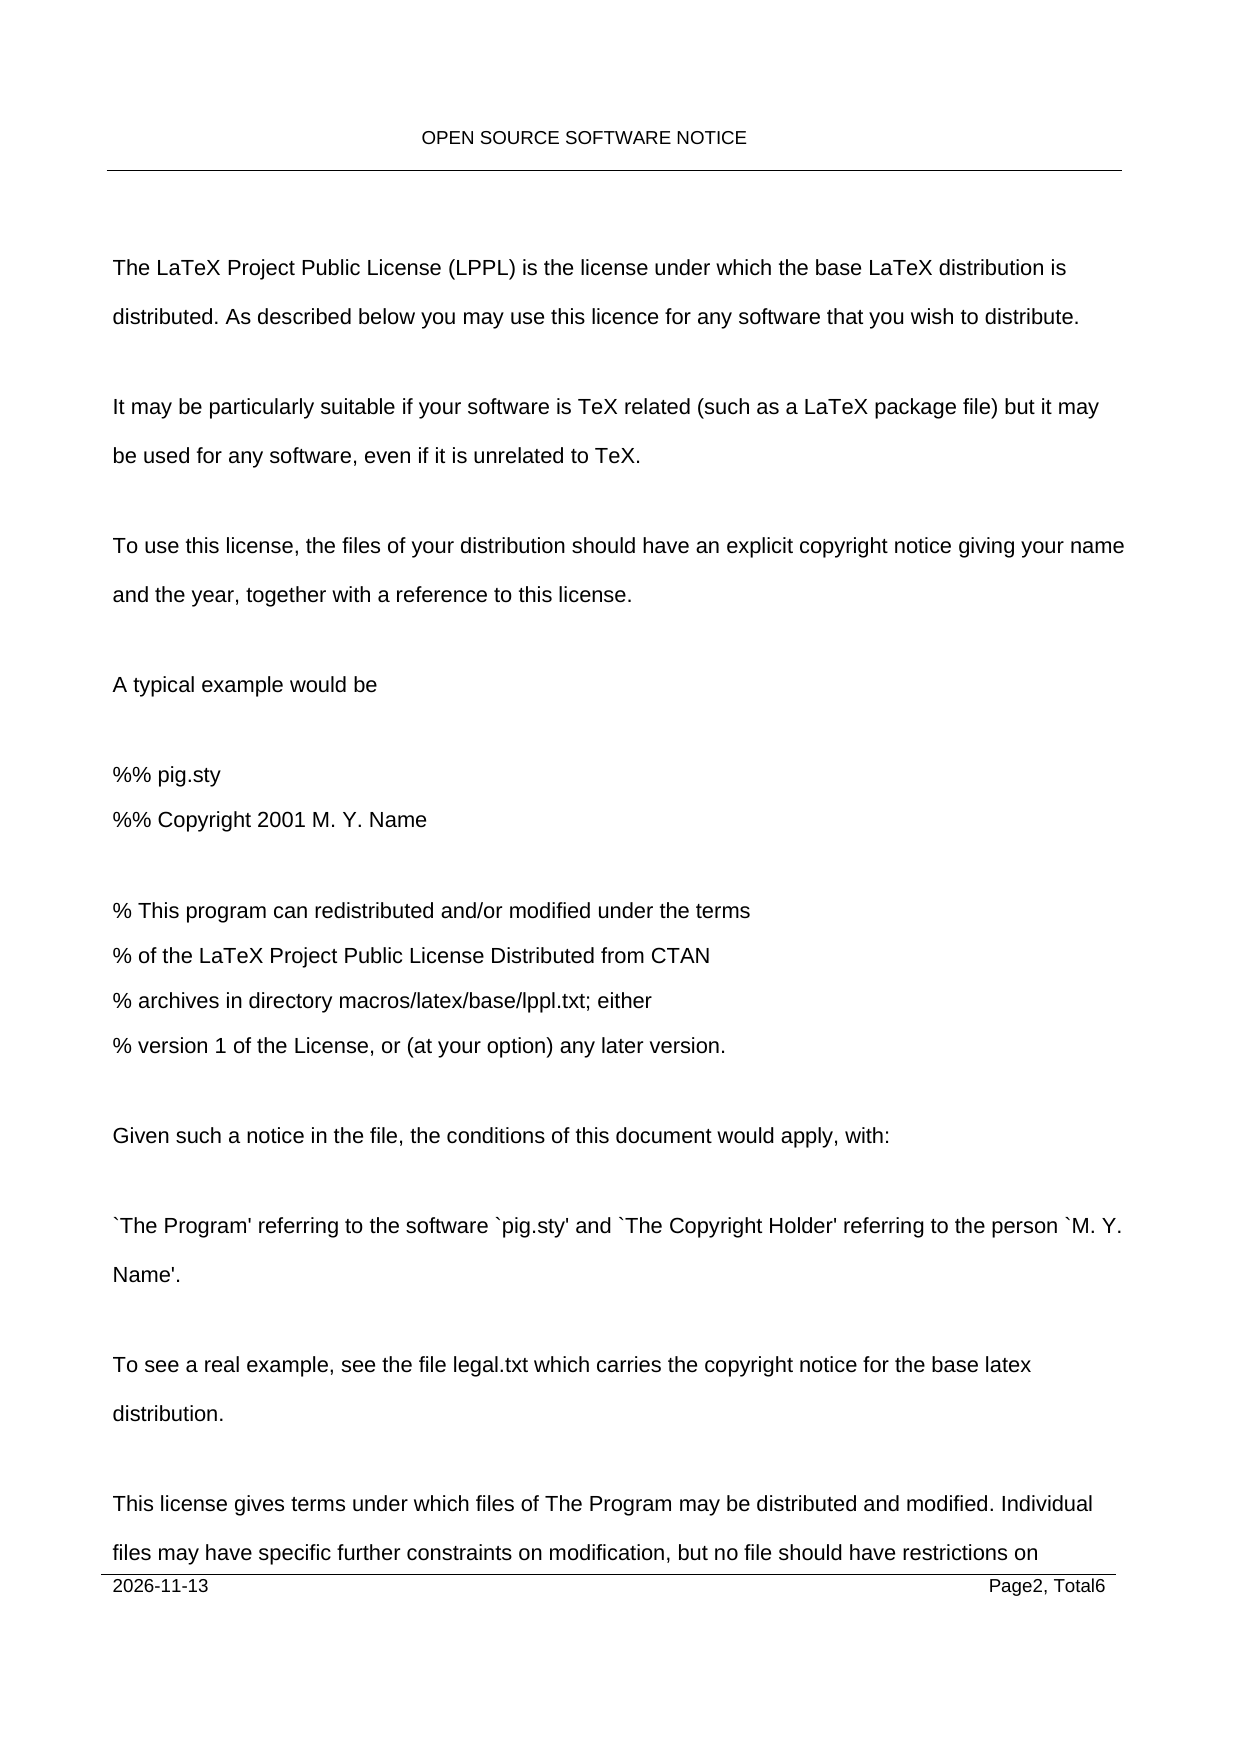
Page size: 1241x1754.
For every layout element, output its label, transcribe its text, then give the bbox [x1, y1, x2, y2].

text % of the LaTeX Project Public License Distributed from CTAN [112, 939, 1128, 971]
text A typical example would be [112, 668, 1128, 701]
text % archives in directory macros/latex/base/lppl.txt; either [112, 984, 1128, 1017]
text `The Program' referring to the software `pig.sty' and `The Copyright Holder' referring to the person `M. Y. Name'. [112, 1209, 1128, 1291]
text It may be particularly suitable if your software is TeX related (such as a LaTeX package file) but it may be used for any software, even if it is unrelated to TeX. [112, 390, 1128, 472]
text The LaTeX Project Public License (LPPL) is the license under which the base LaTeX distribution is distributed. As described below you may use this licence for any software that you wish to distribute. [112, 251, 1128, 333]
text %% pig.sty [112, 758, 1128, 791]
text % This program can redistributed and/or modified under the terms [112, 894, 1128, 926]
text To use this license, the files of your distribution should have an explicit copyright notice giving your name and the year, together with a reference to this license. [112, 529, 1128, 611]
text Given such a notice in the file, the conditions of this document would apply, with: [112, 1119, 1128, 1152]
text %% Copyright 2001 M. Y. Name [112, 804, 1128, 836]
text To see a real example, see the file legal.txt which carries the copyright notice for the base latex distribution. [112, 1348, 1128, 1430]
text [112, 1487, 1128, 1569]
text % version 1 of the License, or (at your option) any later version. [112, 1029, 1128, 1062]
